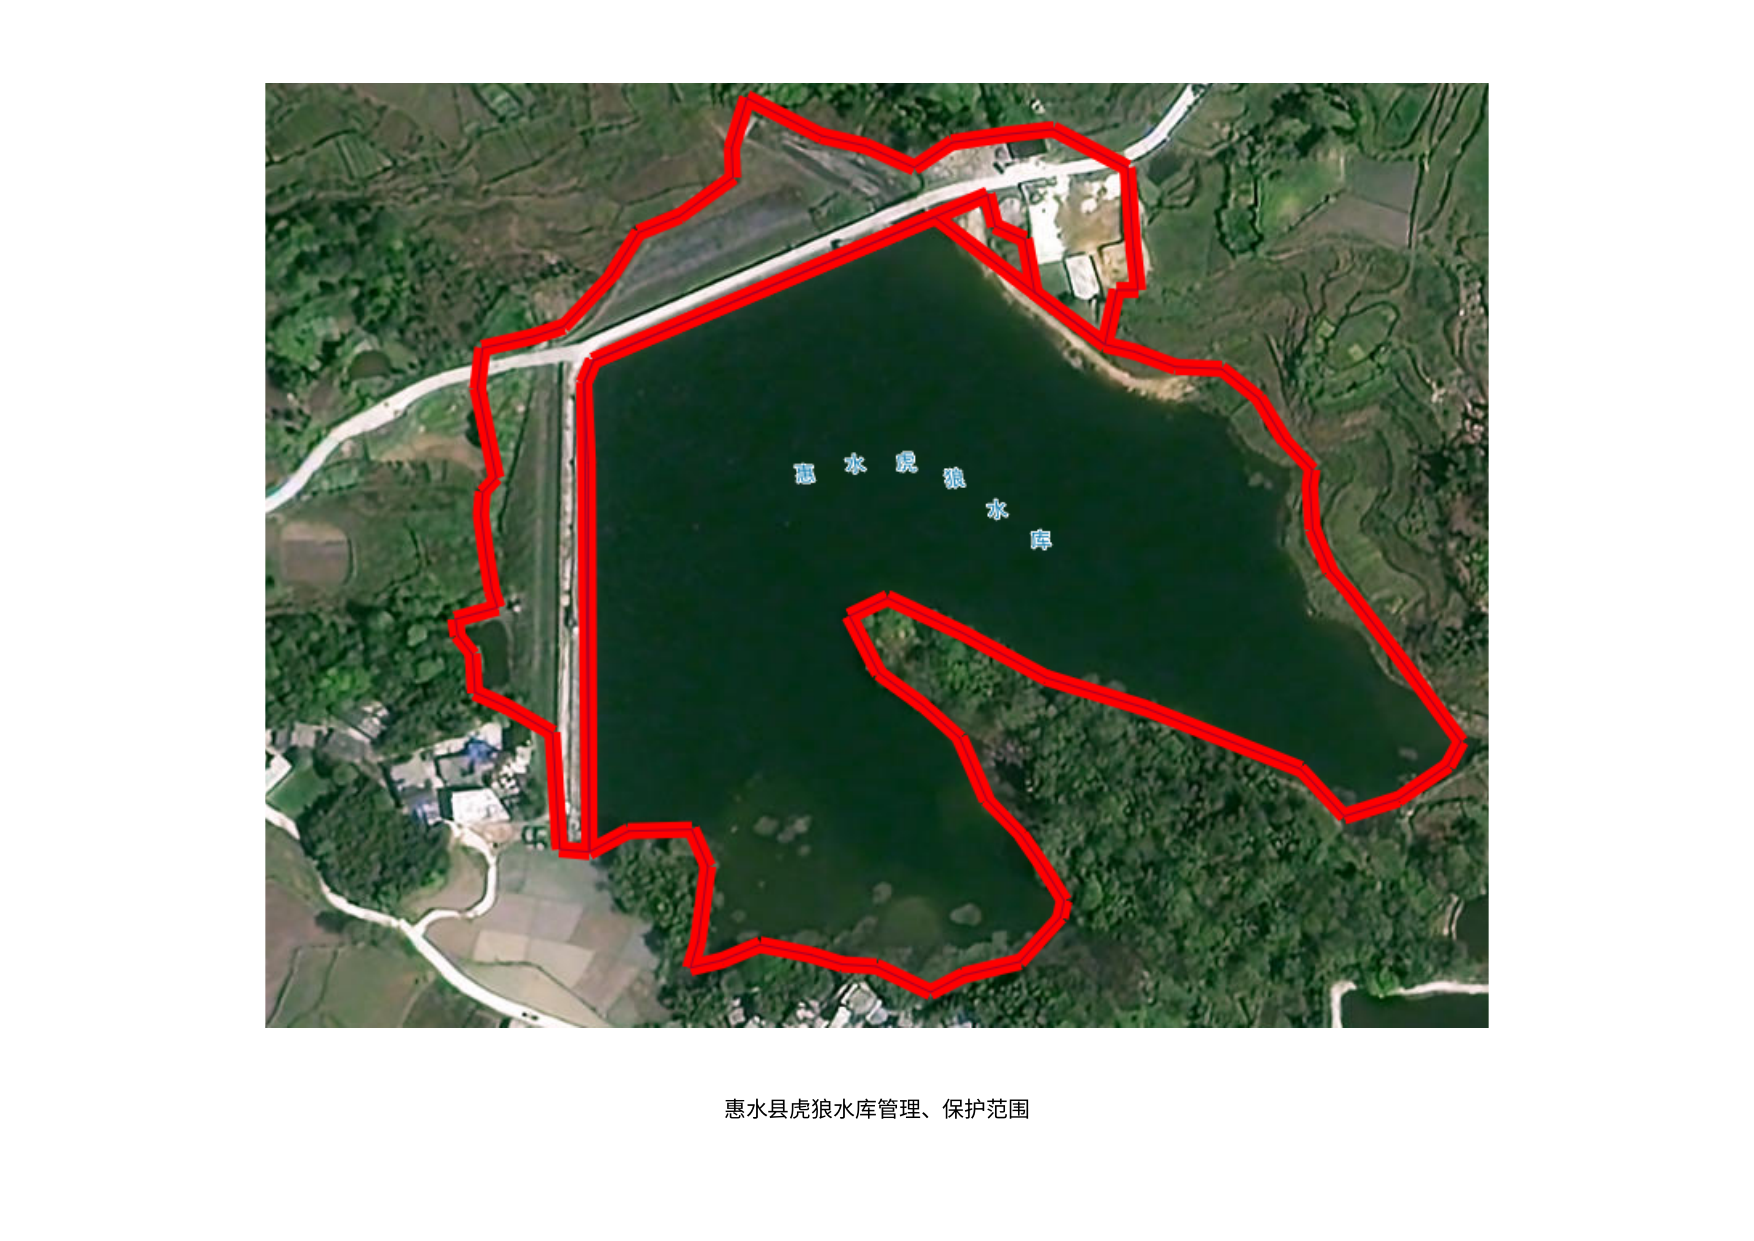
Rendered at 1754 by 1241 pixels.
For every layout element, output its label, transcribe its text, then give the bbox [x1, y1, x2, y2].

picture [265, 83, 1489, 1028]
text 惠水县虎狼水库管理、保护范围 [75, 1091, 1679, 1124]
